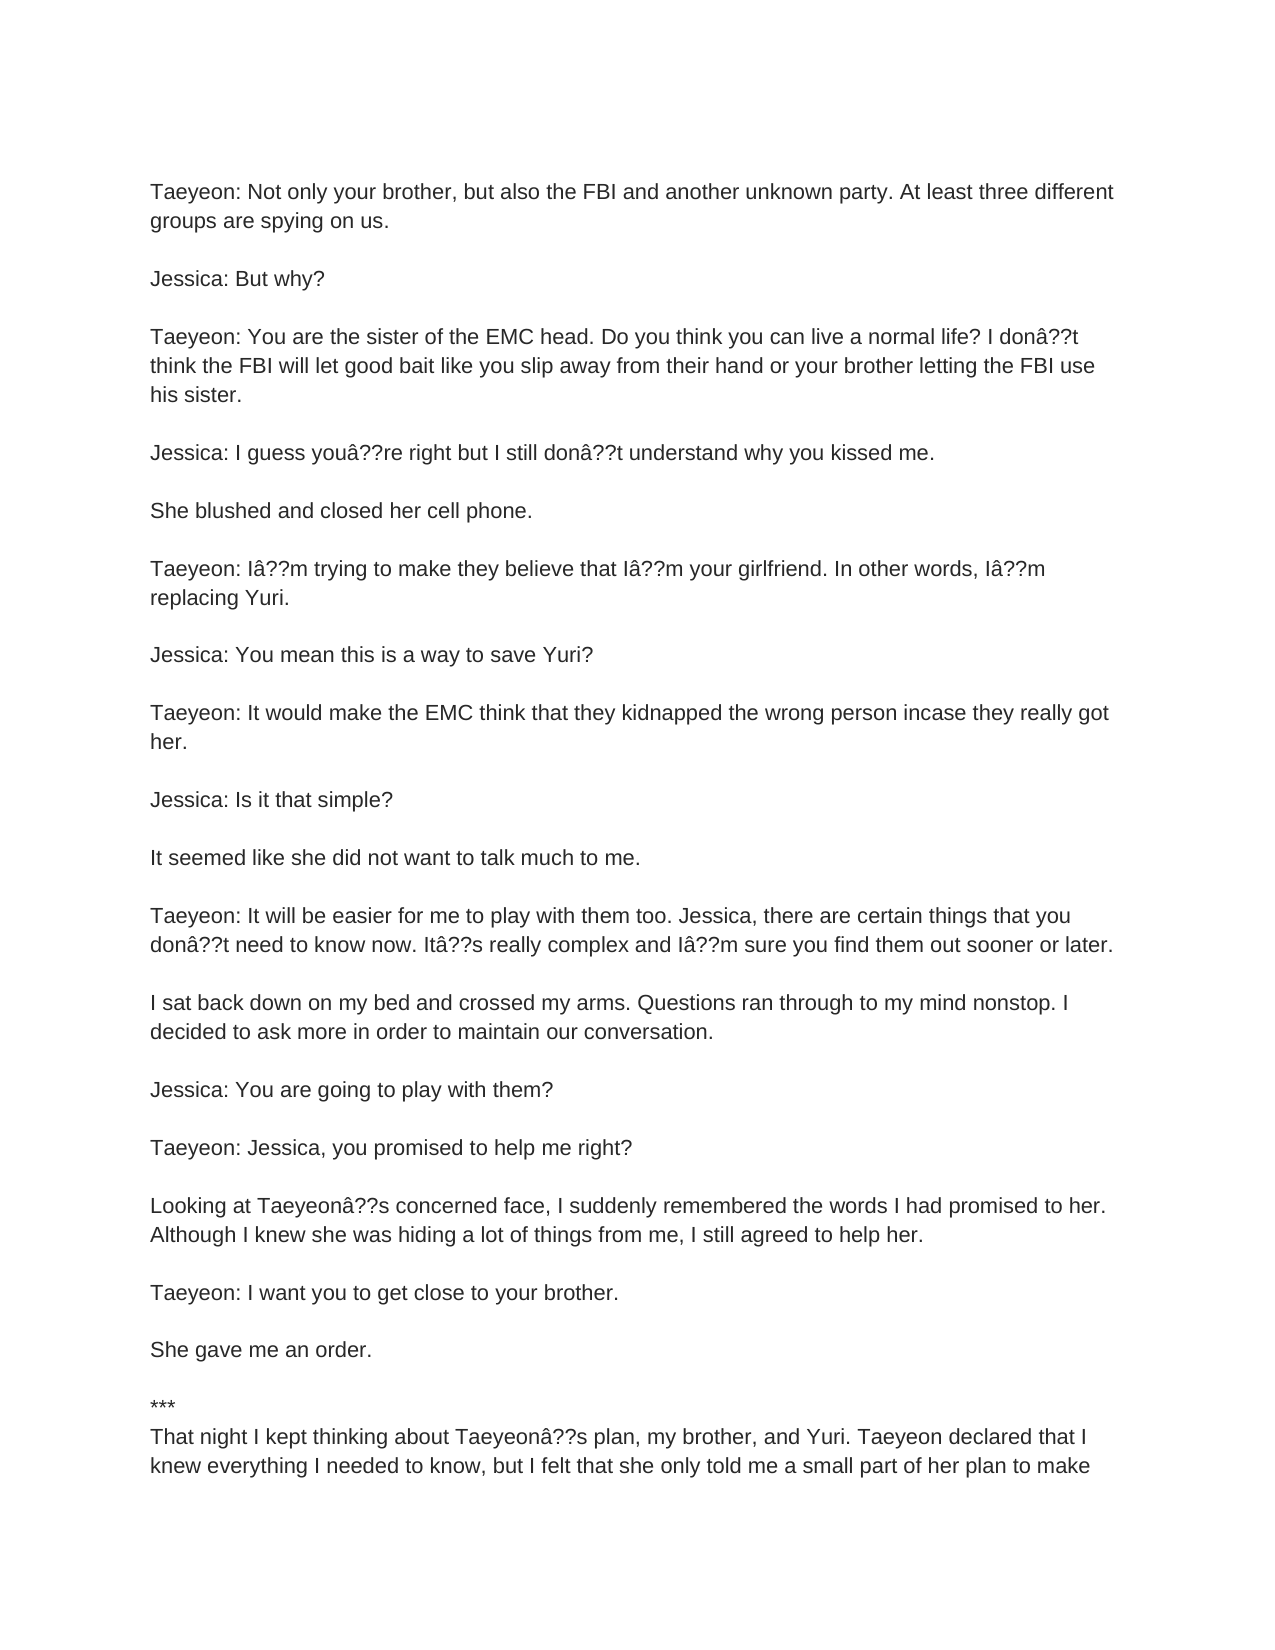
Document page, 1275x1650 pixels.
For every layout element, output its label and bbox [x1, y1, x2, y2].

text [150, 150, 1125, 1478]
